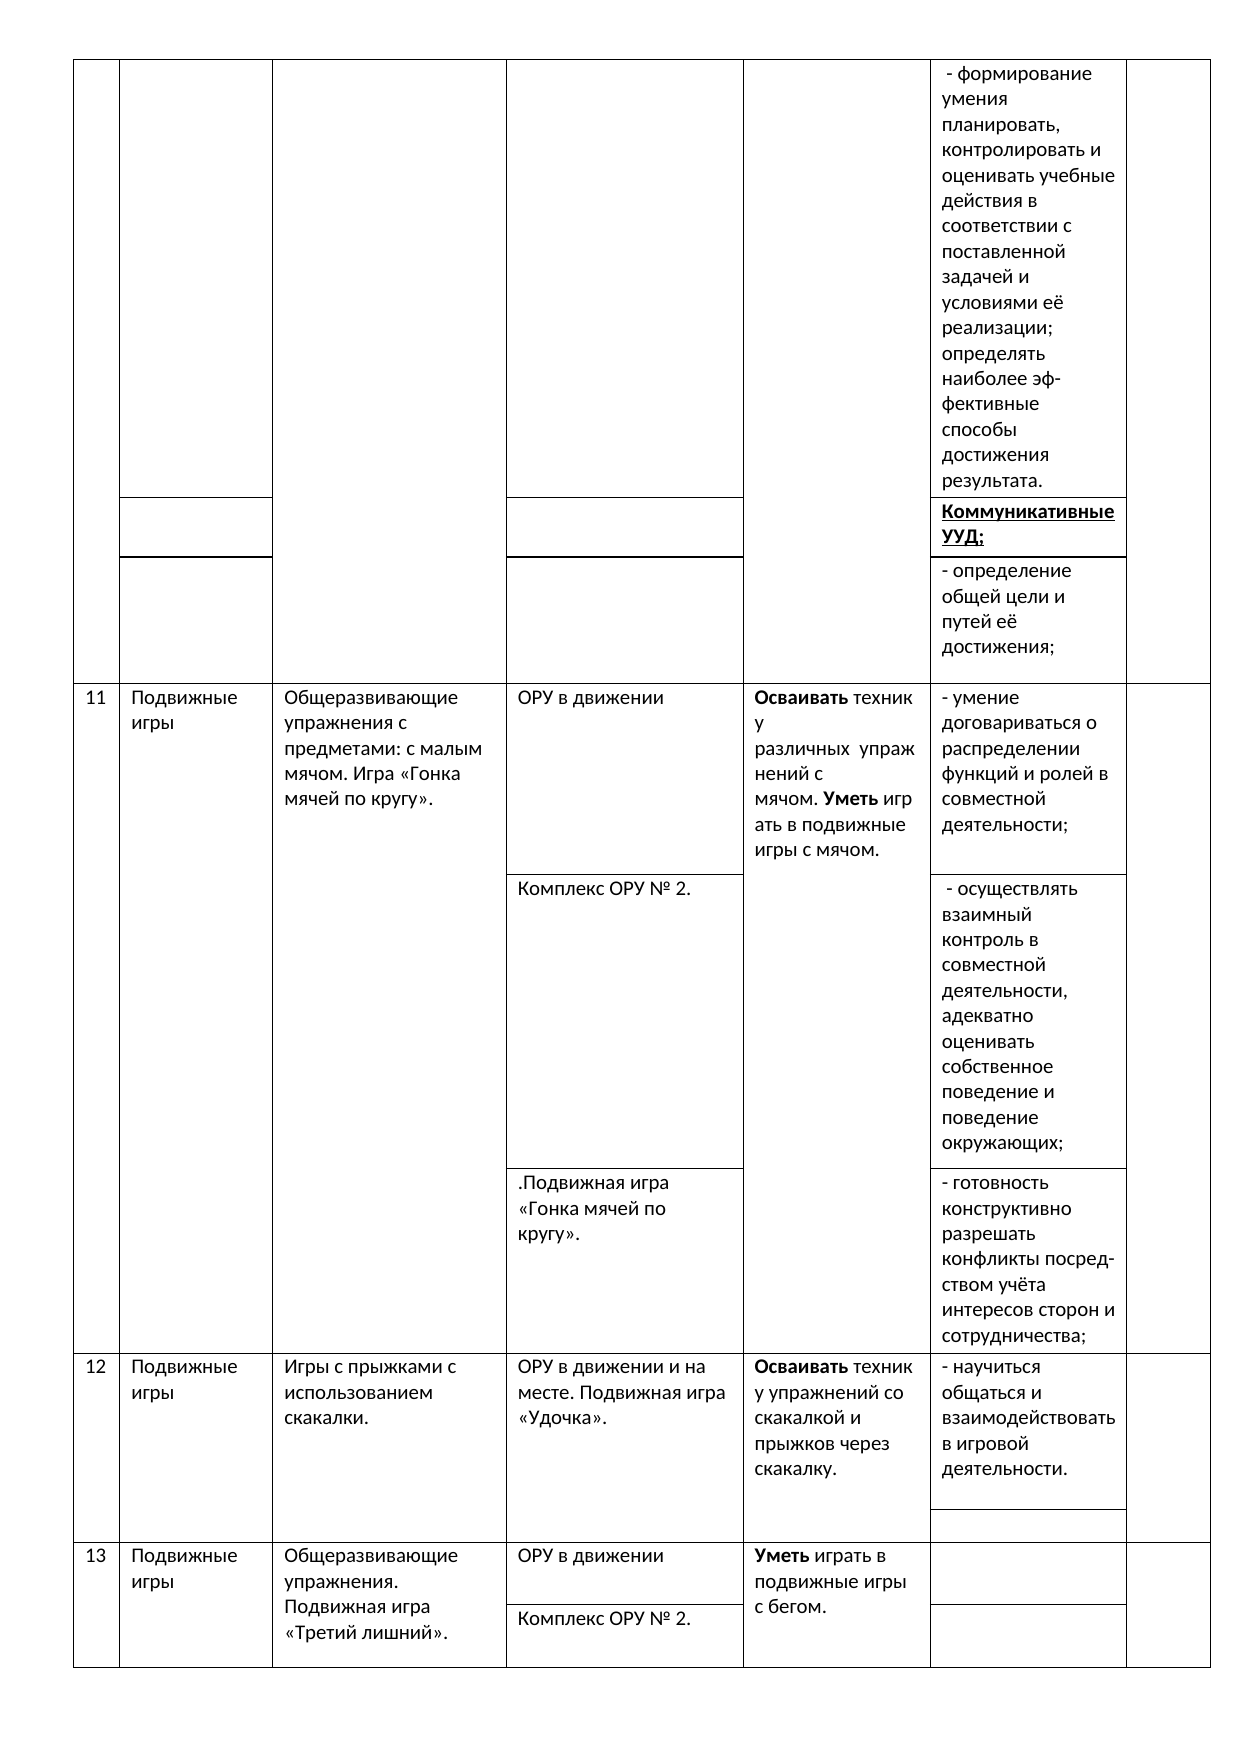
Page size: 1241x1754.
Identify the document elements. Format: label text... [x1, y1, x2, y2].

table_cell - определение общей цели и путей её достижения; [931, 558, 1126, 683]
table_cell [931, 1605, 1126, 1667]
table_cell Подвижные игры [120, 1543, 272, 1667]
table_cell Подвижные игры [120, 1354, 272, 1542]
table_cell Комплекс ОРУ № 2. [507, 875, 743, 1168]
table_cell [1127, 1543, 1210, 1667]
table_cell Игры с прыжками с использованием скакалки. [273, 1354, 506, 1542]
table_cell [931, 1543, 1126, 1604]
table_cell Общеразвивающие упражнения. Подвижная игра «Третий лишний». [273, 1543, 506, 1667]
table_cell ОРУ в движении [507, 1543, 743, 1604]
table_cell Общеразвивающие упражнения с предметами: с малым мячом. Игра «Гонка мячей по кругу». [273, 684, 506, 1352]
table_cell - умение договариваться о распределении функций и ролей в совместной деятельности; [931, 684, 1126, 874]
table_cell 13 [74, 1543, 119, 1667]
table_cell [1127, 684, 1210, 1352]
table_cell - научиться общаться и взаимодействовать в игровой деятельности. [931, 1354, 1126, 1509]
table_cell Подвижные игры [120, 684, 272, 1352]
table_cell Осваивать технику упражнений со скакалкой и прыжков через скакалку. [744, 1354, 930, 1542]
table_cell Осваивать технику различных упражнений с мячом. Уметь играть в подвижные игры с мячом. [744, 684, 930, 1352]
table_cell ОРУ в движении и на месте. Подвижная игра «Удочка». [507, 1354, 743, 1542]
table_cell [507, 498, 743, 556]
table_cell [120, 498, 272, 556]
table_cell Коммуникативные УУД; [931, 498, 1126, 556]
table_cell - готовность конструктивно разрешать конфликты посредством учёта интересов сторон и сотрудничества; [931, 1169, 1126, 1352]
table_cell .Подвижная игра «Гонка мячей по кругу». [507, 1169, 743, 1352]
table_cell 12 [74, 1354, 119, 1542]
table_cell Комплекс ОРУ № 2. [507, 1605, 743, 1667]
table_cell [507, 60, 743, 497]
table_cell - формирование умения планировать, контролировать и оценивать учебные действия в соответствии с поставленной задачей и условиями её реализации; определять наиболее эффективные способы достижения результата. [931, 60, 1126, 497]
table_cell ОРУ в движении [507, 684, 743, 874]
table_cell Уметь играть в подвижные игры с бегом. [744, 1543, 930, 1667]
table_cell - осуществлять взаимный контроль в совместной деятельности, адекватно оценивать собственное поведение и поведение окружающих; [931, 875, 1126, 1168]
table_cell [931, 1510, 1126, 1542]
table_cell [120, 60, 272, 497]
table_cell [1127, 1354, 1210, 1542]
table_cell 11 [74, 684, 119, 1352]
table_cell [507, 558, 743, 683]
table_cell [120, 558, 272, 683]
